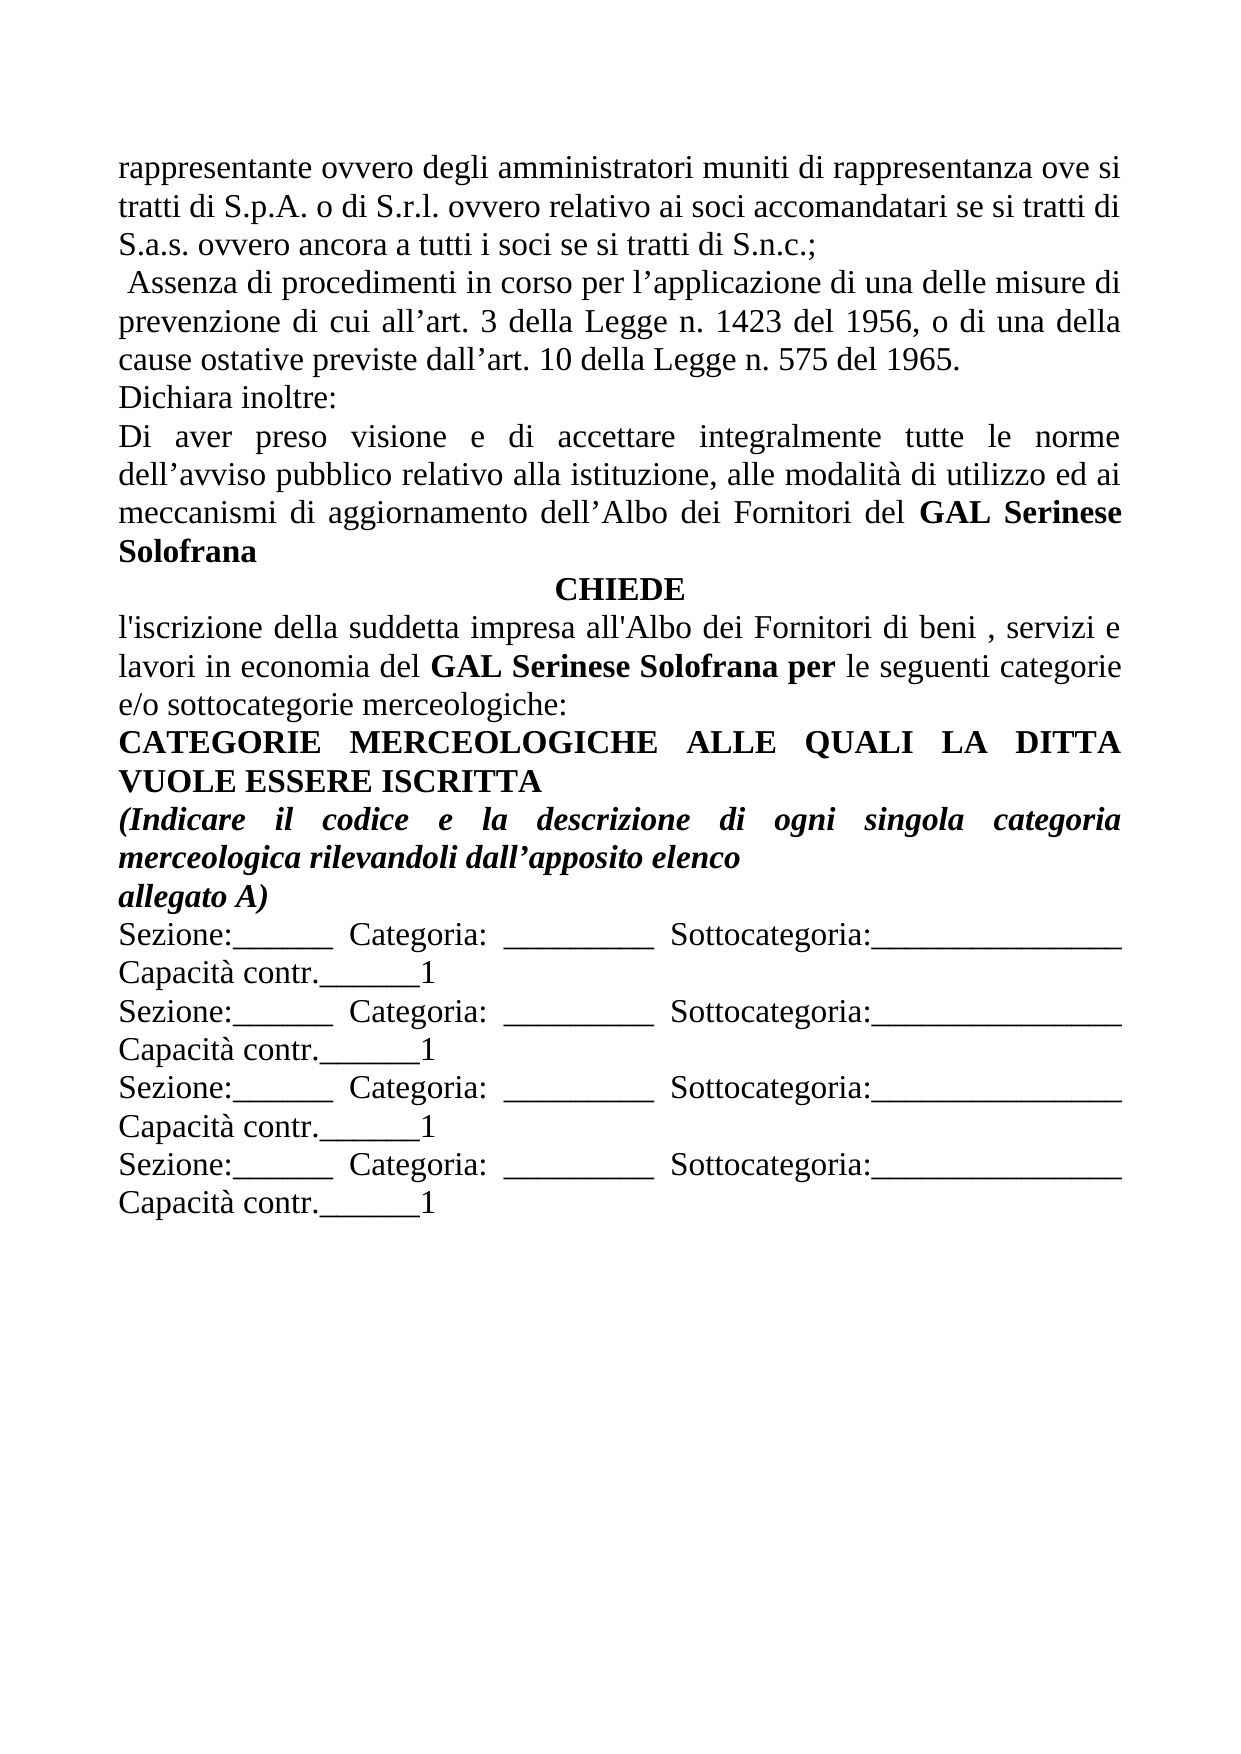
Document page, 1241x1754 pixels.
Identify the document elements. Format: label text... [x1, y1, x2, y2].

text Sezione:______ Categoria: _________ Sottocategoria:_______________ Capacità contr.______1 [118, 1068, 1122, 1144]
text Dichiara inoltre: [118, 378, 1122, 416]
text l'iscrizione della suddetta impresa all'Albo dei Fornitori di beni , servizi e lavori in economia del GAL Serinese Solofrana per le seguenti categorie e/o sottocategorie merceologiche: [118, 608, 1122, 723]
text Sezione:______ Categoria: _________ Sottocategoria:_______________ Capacità contr.______1 [118, 1144, 1122, 1221]
text  Assenza di procedimenti in corso per l’applicazione di una delle misure di prevenzione di cui all’art. 3 della Legge n. 1423 del 1956, o di una della cause ostative previste dall’art. 10 della Legge n. 575 del 1965. [118, 263, 1122, 378]
text CATEGORIE MERCEOLOGICHE ALLE QUALI LA DITTA VUOLE ESSERE ISCRITTA [118, 723, 1122, 799]
text allegato A) [118, 876, 1122, 914]
text (Indicare il codice e la descrizione di ogni singola categoria merceologica rilevandoli dall’apposito elenco [118, 799, 1122, 876]
text Di aver preso visione e di accettare integralmente tutte le norme dell’avviso pubblico relativo alla istituzione, alle modalità di utilizzo ed ai meccanismi di aggiornamento dell’Albo dei Fornitori del GAL Serinese Solofrana [118, 416, 1122, 569]
text CHIEDE [118, 569, 1122, 608]
text Sezione:______ Categoria: _________ Sottocategoria:_______________ Capacità contr.______1 [118, 914, 1122, 991]
text rappresentante ovvero degli amministratori muniti di rappresentanza ove si tratti di S.p.A. o di S.r.l. ovvero relativo ai soci accomandatari se si tratti di S.a.s. ovvero ancora a tutti i soci se si tratti di S.n.c.; [118, 148, 1122, 263]
text Sezione:______ Categoria: _________ Sottocategoria:_______________ Capacità contr.______1 [118, 991, 1122, 1068]
